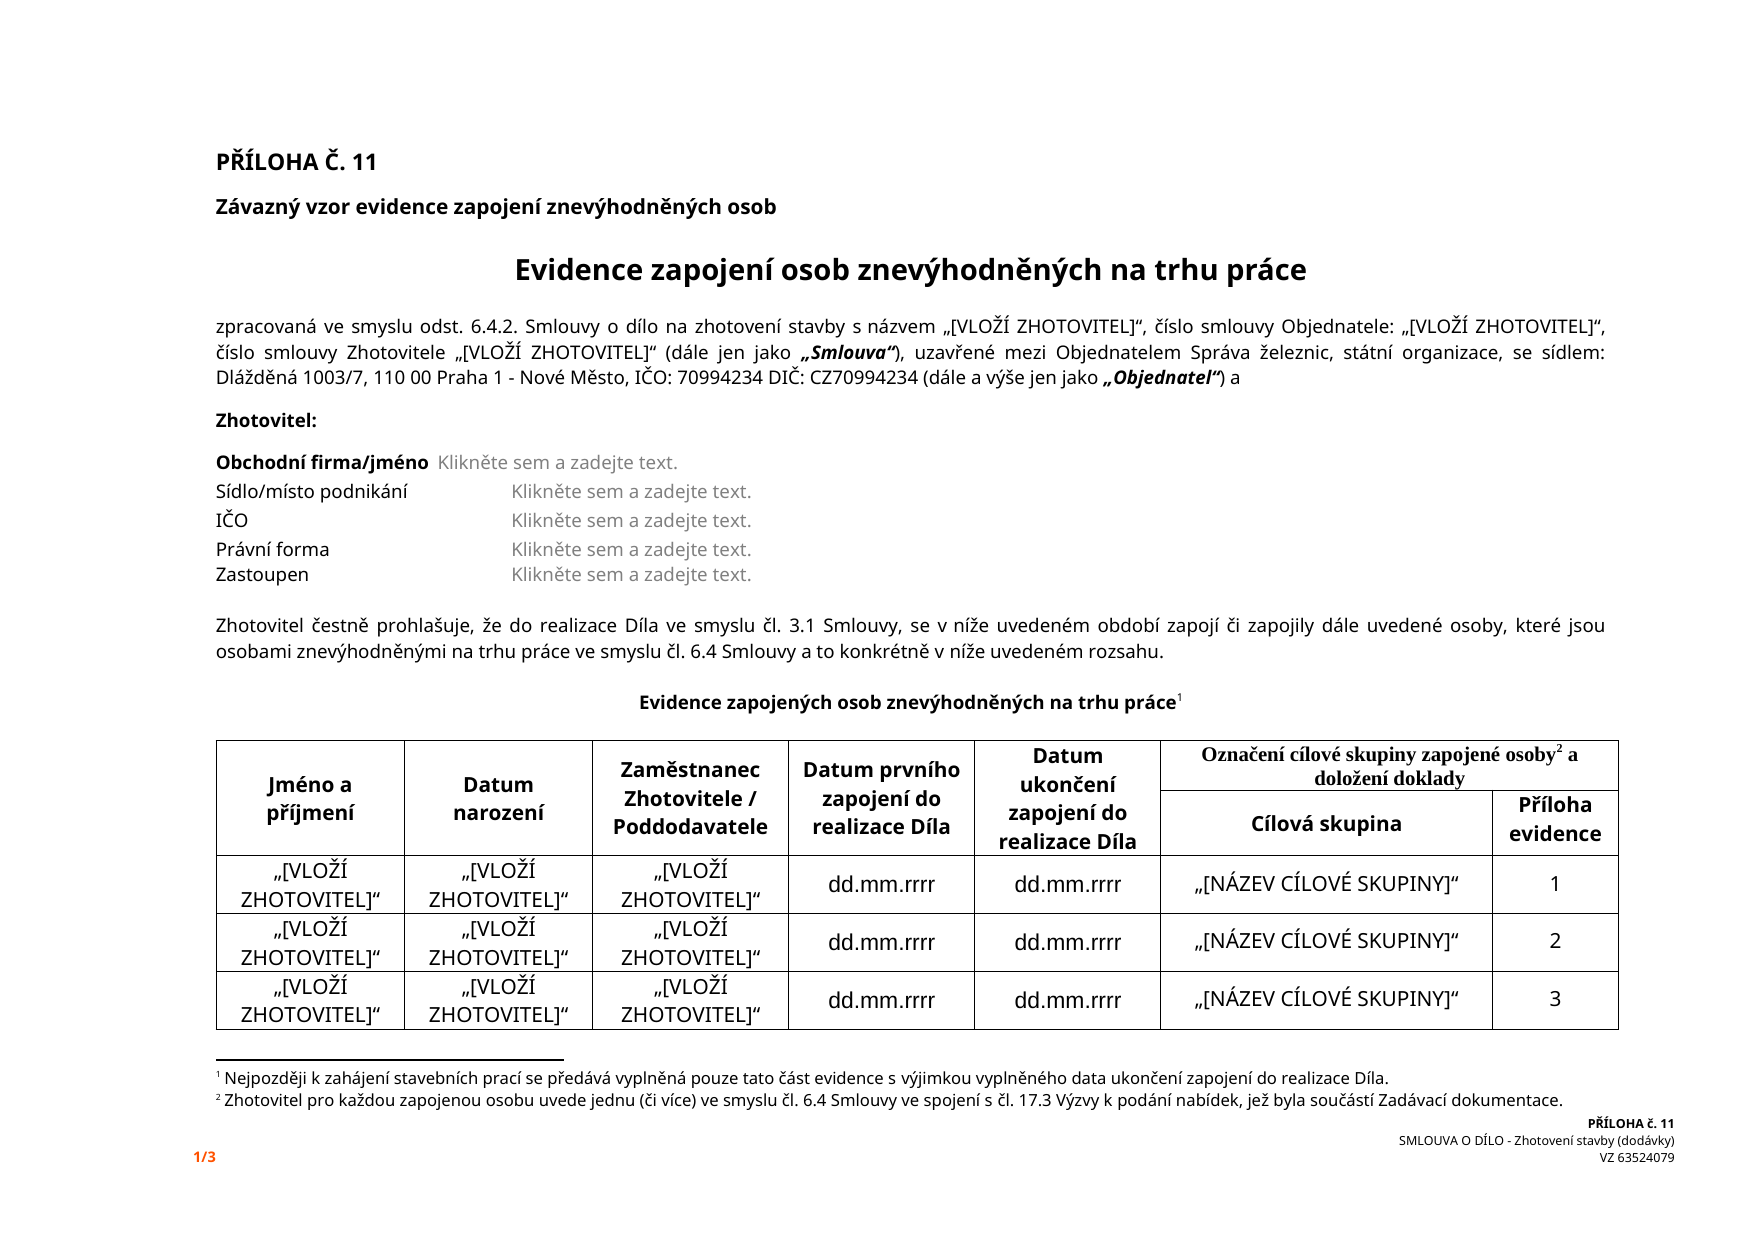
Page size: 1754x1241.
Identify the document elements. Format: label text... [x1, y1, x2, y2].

text IČO [216, 504, 1606, 533]
table_cell dd.mm.rrrr [975, 972, 1160, 1029]
table_cell „[VLOŽÍ ZHOTOVITEL]“ [405, 856, 592, 913]
text Evidence zapojení osob znevýhodněných na trhu práce [216, 249, 1606, 288]
table_cell „[VLOŽÍ ZHOTOVITEL]“ [593, 856, 788, 913]
table_cell 1 [1493, 856, 1618, 913]
table_cell 2 [1493, 914, 1618, 971]
table_cell dd.mm.rrrr [789, 914, 974, 971]
table_cell „[NÁZEV CÍLOVÉ SKUPINY]“ [1161, 856, 1492, 913]
table_cell 3 [1493, 972, 1618, 1029]
table_cell „[VLOŽÍ ZHOTOVITEL]“ [405, 972, 592, 1029]
table_cell dd.mm.rrrr [975, 914, 1160, 971]
table_cell Příloha evidence [1493, 791, 1618, 855]
table_header Zaměstnanec Zhotovitele / Poddodavatele [593, 741, 788, 855]
table_header Jméno a příjmení [217, 741, 404, 855]
text Zhotovitel: [216, 402, 1606, 433]
text Obchodní firma/jméno [216, 446, 1606, 475]
table_cell dd.mm.rrrr [789, 972, 974, 1029]
text Příloha č. 11 [216, 146, 1606, 177]
text Sídlo/místo podnikání [216, 475, 1606, 504]
table_cell „[NÁZEV CÍLOVÉ SKUPINY]“ [1161, 972, 1492, 1029]
table_cell „[VLOŽÍ ZHOTOVITEL]“ [217, 972, 404, 1029]
table_cell „[VLOŽÍ ZHOTOVITEL]“ [593, 914, 788, 971]
table_cell Cílová skupina [1161, 791, 1492, 855]
table_cell dd.mm.rrrr [975, 856, 1160, 913]
table_cell „[VLOŽÍ ZHOTOVITEL]“ [217, 914, 404, 971]
text Zastoupen [216, 562, 1606, 587]
table_cell dd.mm.rrrr [789, 856, 974, 913]
text Zhotovitel čestně prohlašuje, že do realizace Díla ve smyslu čl. 3.1 Smlouvy, se v níže uvedeném období zapojí či zapojily dále uvedené osoby, které jsou osobami znevýhodněnými na trhu práce ve smyslu čl. 6.4 Smlouvy a to konkrétně v níže uvedeném rozsahu. [216, 613, 1606, 664]
table_cell „[VLOŽÍ ZHOTOVITEL]“ [405, 914, 592, 971]
table_cell „[NÁZEV CÍLOVÉ SKUPINY]“ [1161, 914, 1492, 971]
table_cell „[VLOŽÍ ZHOTOVITEL]“ [217, 856, 404, 913]
text Právní forma [216, 533, 1606, 562]
table_header Datum prvního zapojení do realizace Díla [789, 741, 974, 855]
table_header Označení cílové skupiny zapojené osoby a doložení doklady [1161, 741, 1618, 789]
table_cell „[VLOŽÍ ZHOTOVITEL]“ [593, 972, 788, 1029]
table_header Datum narození [405, 741, 592, 855]
text zpracovaná ve smyslu odst. 6.4.2. Smlouvy o dílo na zhotovení stavby s názvem „[VLOŽÍ ZHOTOVITEL]“, číslo smlouvy Objednatele: „[VLOŽÍ ZHOTOVITEL]“, číslo smlouvy Zhotovitele „[VLOŽÍ ZHOTOVITEL]“ (dále jen jako „Smlouva“), uzavřené mezi Objednatelem Správa železnic, státní organizace, se sídlem: Dlážděná 1003/7, 110 00 Praha 1 - Nové Město, IČO: 70994234 DIČ: CZ70994234 (dále a výše jen jako „Objednatel“) a [216, 313, 1606, 390]
table_header Datum ukončení zapojení do realizace Díla [975, 741, 1160, 855]
text Závazný vzor evidence zapojení znevýhodněných osob [216, 192, 1606, 221]
text Evidence zapojených osob znevýhodněných na trhu práce [216, 689, 1606, 715]
